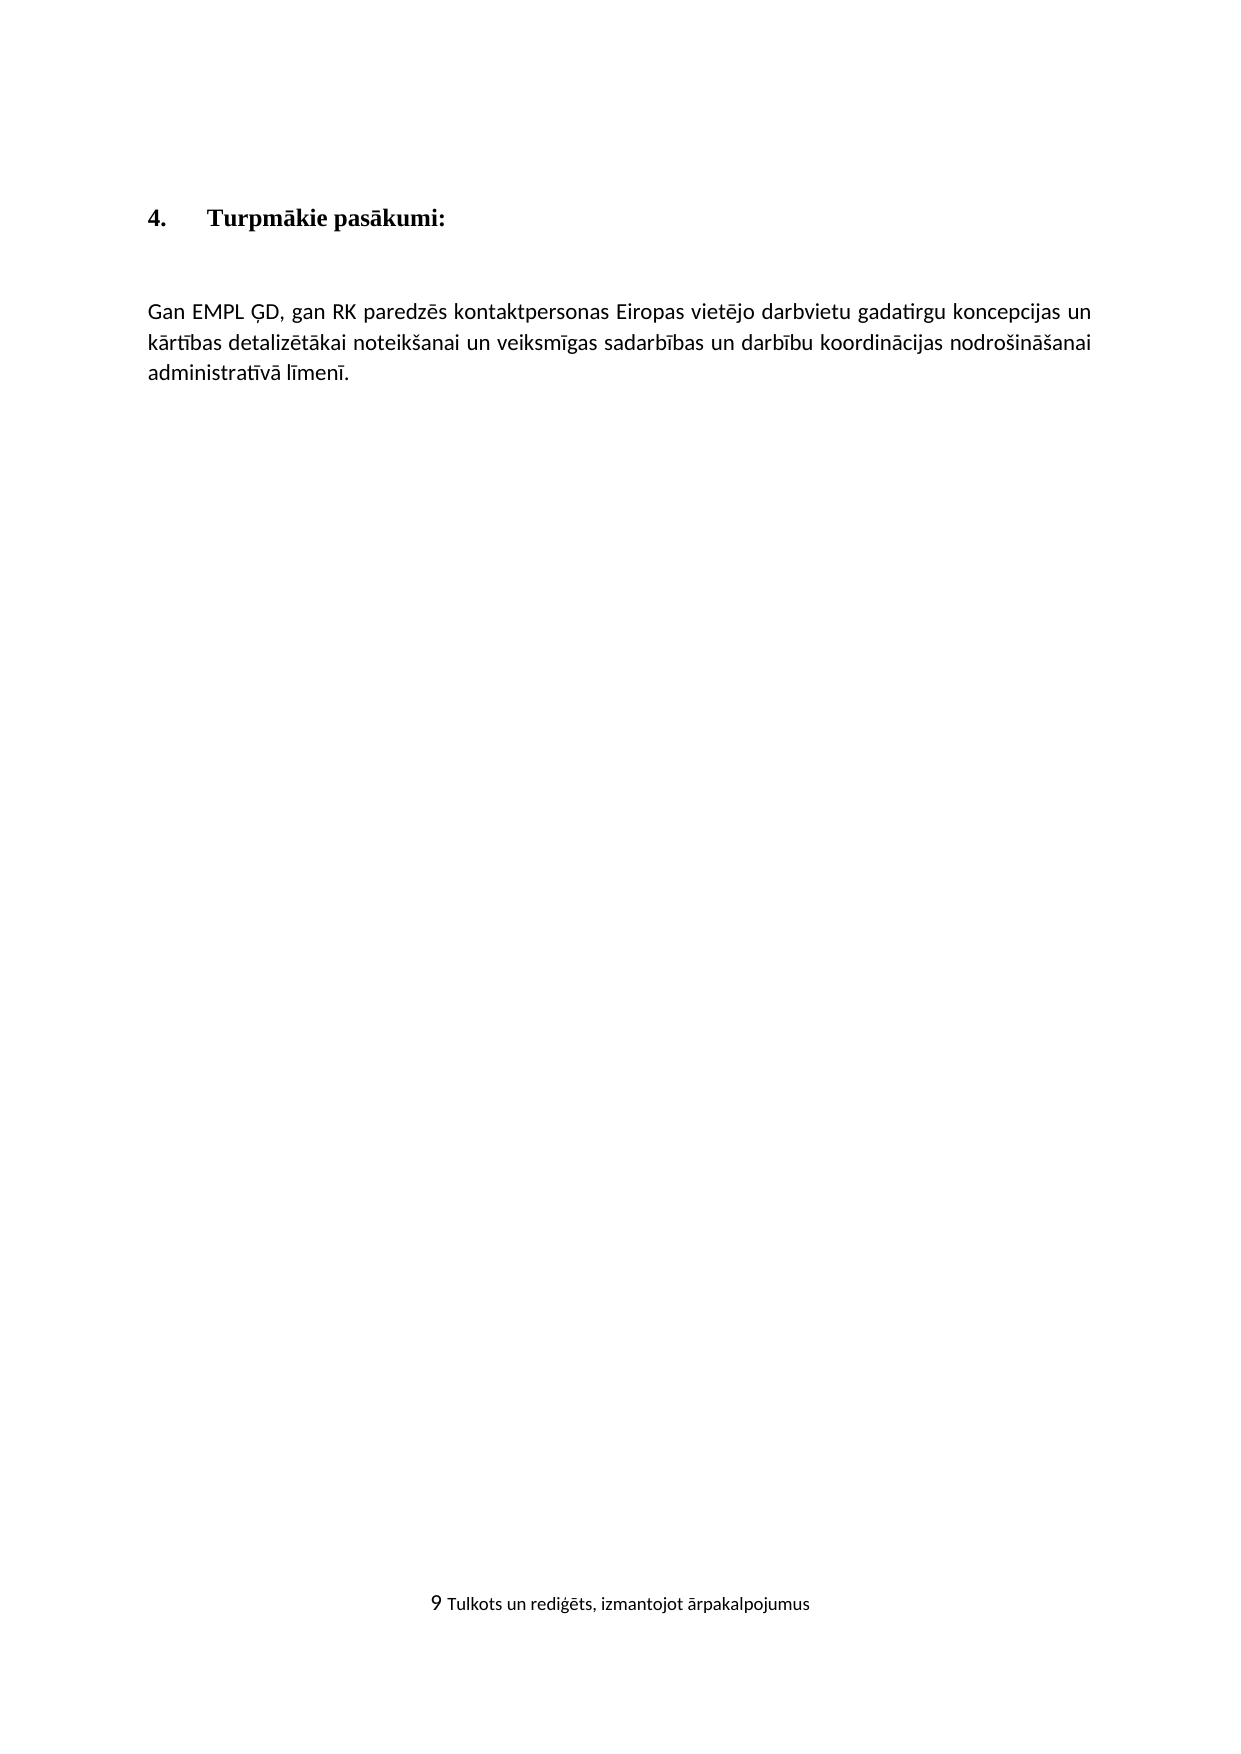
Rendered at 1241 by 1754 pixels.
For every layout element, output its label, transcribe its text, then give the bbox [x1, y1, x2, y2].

subtitle 4. Turpmākie pasākumi: [148, 203, 1093, 232]
text Gan EMPL ĢD, gan RK paredzēs kontaktpersonas Eiropas vietējo darbvietu gadatirgu koncepcijas un kārtības detalizētākai noteikšanai un veiksmīgas sadarbības un darbību koordinācijas nodrošināšanai administratīvā līmenī. [148, 297, 1093, 386]
